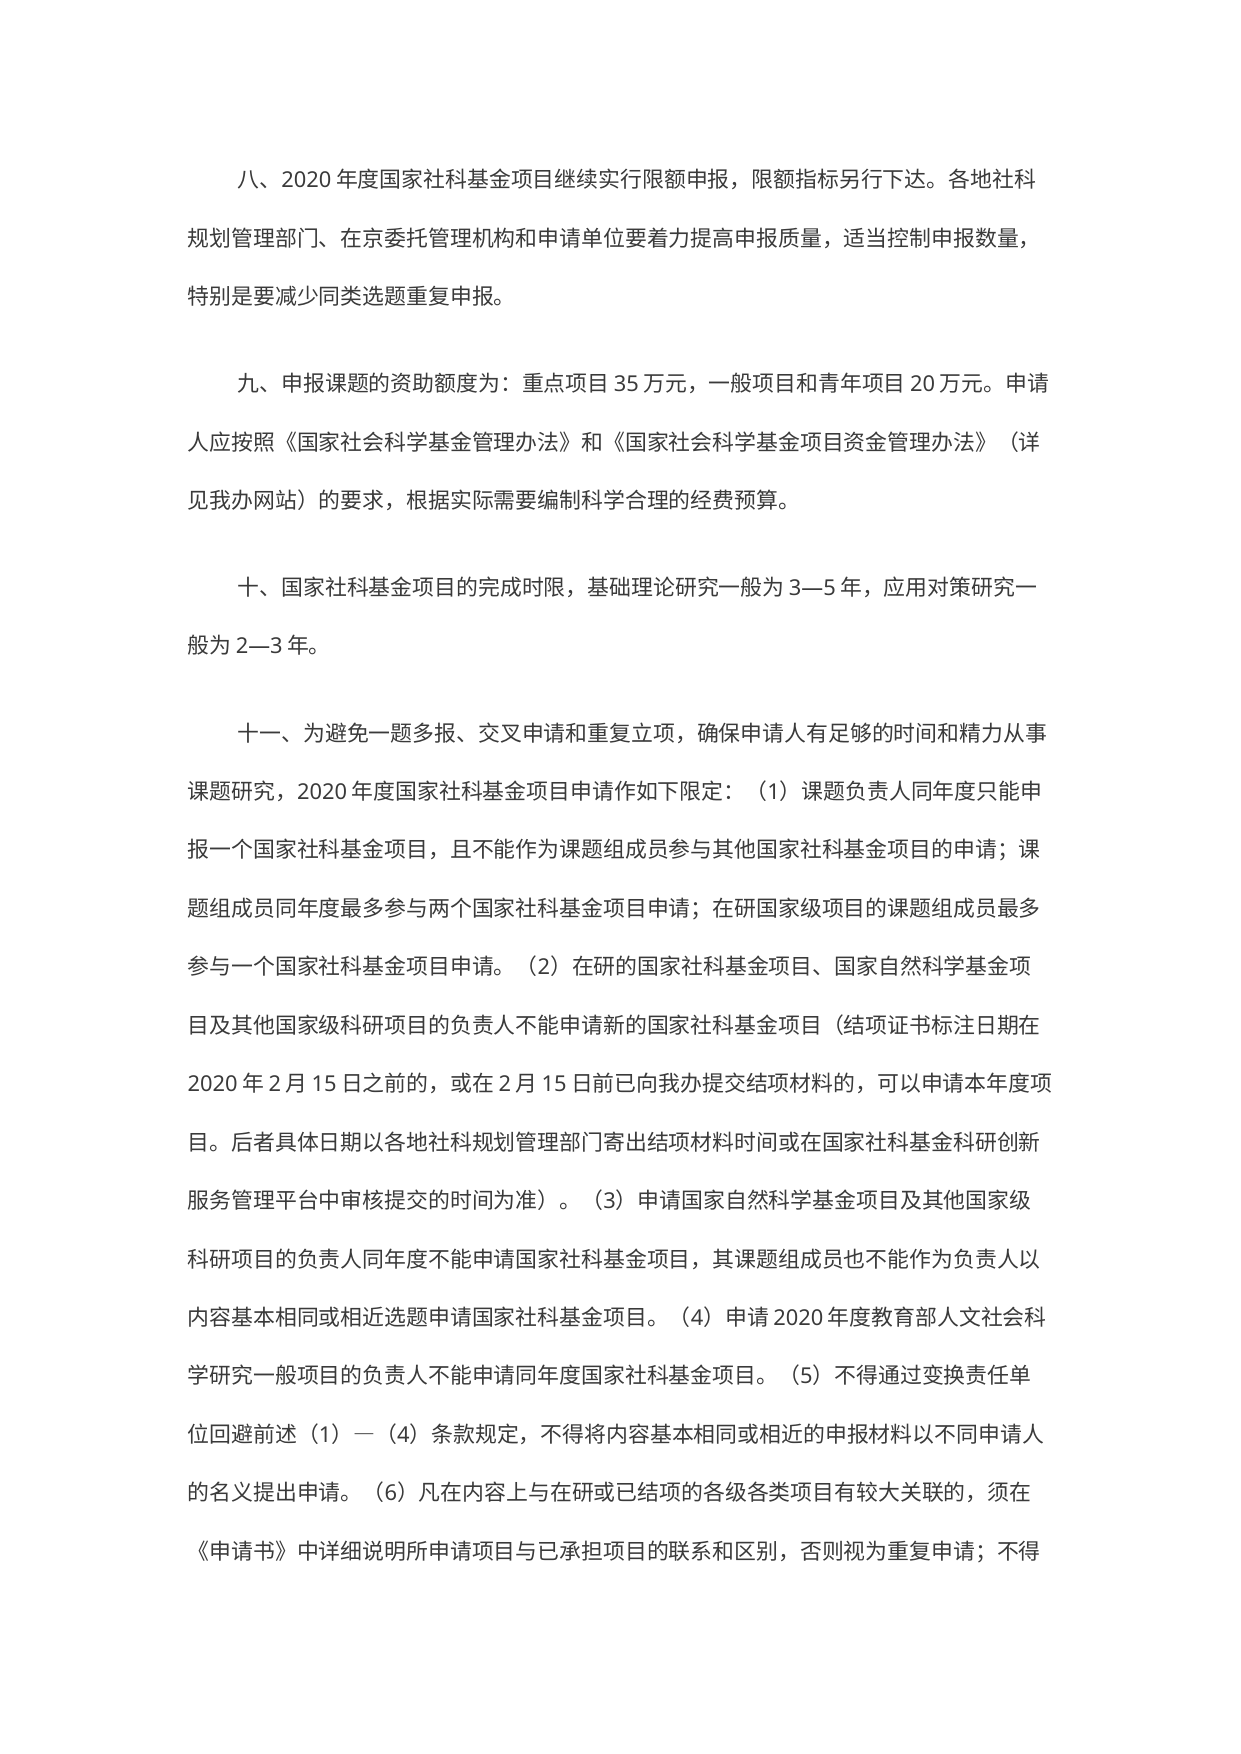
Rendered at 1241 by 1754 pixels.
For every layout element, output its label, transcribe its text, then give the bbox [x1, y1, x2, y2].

text 八、2020年度国家社科基金项目继续实行限额申报，限额指标另行下达。各地社科规划管理部门、在京委托管理机构和申请单位要着力提高申报质量，适当控制申报数量，特别是要减少同类选题重复申报。 [187, 162, 1053, 311]
text 十、国家社科基金项目的完成时限，基础理论研究一般为3—5年，应用对策研究一般为2—3年。 [187, 570, 1053, 661]
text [187, 715, 1053, 1566]
text 九、申报课题的资助额度为：重点项目35万元，一般项目和青年项目20万元。申请人应按照《国家社会科学基金管理办法》和《国家社会科学基金项目资金管理办法》（详见我办网站）的要求，根据实际需要编制科学合理的经费预算。 [187, 366, 1053, 515]
